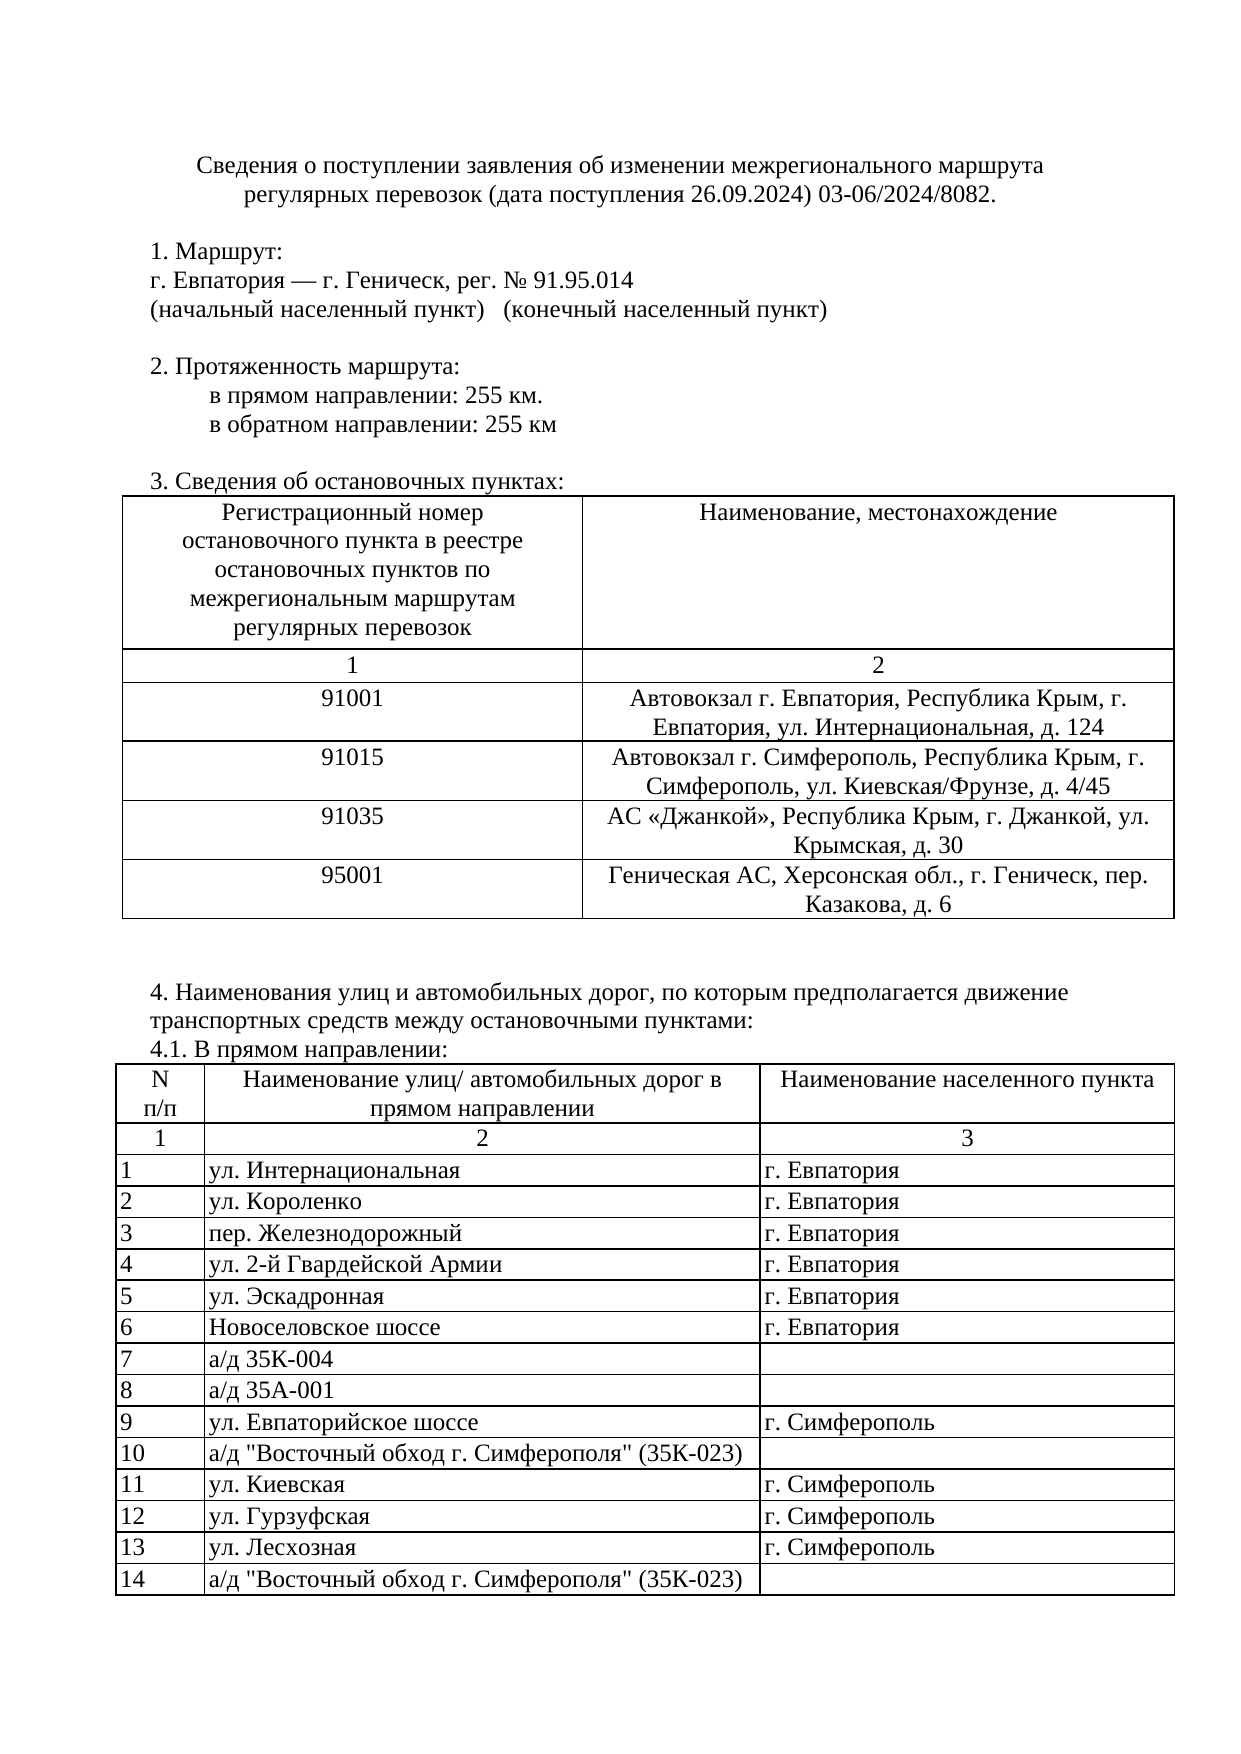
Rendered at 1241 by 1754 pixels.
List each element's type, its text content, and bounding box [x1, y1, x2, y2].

text 3. Сведения об остановочных пунктах: [150, 466, 1090, 495]
table_header Наименование населенного пункта [761, 1065, 1174, 1122]
table_cell 1 [117, 1124, 204, 1153]
table_cell ул. Киевская [205, 1470, 759, 1499]
table_cell ул. Гурзуфская [205, 1501, 759, 1531]
table_cell 3 [761, 1124, 1174, 1153]
table_cell [761, 1344, 1174, 1374]
table_cell 13 [117, 1533, 204, 1562]
table_cell г. Евпатория [761, 1250, 1174, 1279]
table_cell 2 [205, 1124, 759, 1153]
table_cell ул. Эскадронная [205, 1281, 759, 1311]
table_cell 9 [117, 1407, 204, 1437]
table_cell 4 [117, 1250, 204, 1279]
table_cell ул. Евпаторийское шоссе [205, 1407, 759, 1437]
table_cell 95001 [123, 860, 582, 918]
table_header Наименование, местонахождение [583, 497, 1173, 648]
table_cell 10 [117, 1438, 204, 1468]
table_cell 91001 [123, 683, 582, 740]
table_cell 8 [117, 1375, 204, 1405]
table_cell Автовокзал г. Симферополь, Республика Крым, г. Симферополь, ул. Киевская/Фрунзе, д. 4/45 [583, 742, 1173, 799]
table_header N п/п [117, 1065, 204, 1122]
table_cell г. Симферополь [761, 1501, 1174, 1531]
table_cell Новоселовское шоссе [205, 1312, 759, 1342]
table_cell ул. 2-й Гвардейской Армии [205, 1250, 759, 1279]
table_cell г. Евпатория [761, 1281, 1174, 1311]
table_cell г. Евпатория [761, 1155, 1174, 1185]
table_cell 6 [117, 1312, 204, 1342]
table_cell АС «Джанкой», Республика Крым, г. Джанкой, ул. Крымская, д. 30 [583, 801, 1173, 858]
table_cell г. Евпатория [761, 1218, 1174, 1248]
table_cell г. Симферополь [761, 1407, 1174, 1437]
text (начальный населенный пункт) (конечный населенный пункт) [150, 294, 1090, 322]
text 2. Протяженность маршрута: [150, 351, 1090, 380]
table_cell 12 [117, 1501, 204, 1531]
table_cell а/д 35К-004 [205, 1344, 759, 1374]
table_cell Автовокзал г. Евпатория, Республика Крым, г. Евпатория, ул. Интернациональная, д. 124 [583, 683, 1173, 740]
table_cell а/д "Восточный обход г. Симферополя" (35К-023) [205, 1564, 759, 1594]
table_header Регистрационный номер остановочного пункта в реестре остановочных пунктов по межрегиональным маршрутам регулярных перевозок [123, 497, 582, 648]
table_cell [761, 1375, 1174, 1405]
table_cell 1 [123, 650, 582, 681]
text г. Евпатория — г. Геническ, рег. № 91.95.014 [150, 265, 1090, 294]
table_cell [761, 1438, 1174, 1468]
table_cell [761, 1564, 1174, 1594]
table_cell 2 [117, 1187, 204, 1216]
table_cell а/д "Восточный обход г. Симферополя" (35К-023) [205, 1438, 759, 1468]
table_cell г. Евпатория [761, 1187, 1174, 1216]
table_cell 91035 [123, 801, 582, 858]
table_cell ул. Лесхозная [205, 1533, 759, 1562]
table_cell г. Симферополь [761, 1533, 1174, 1562]
text в прямом направлении: 255 км. [150, 380, 1090, 409]
table_cell 2 [583, 650, 1173, 681]
table_cell г. Симферополь [761, 1470, 1174, 1499]
table_cell ул. Короленко [205, 1187, 759, 1216]
table_cell пер. Железнодорожный [205, 1218, 759, 1248]
table_cell Геническая АС, Херсонская обл., г. Геническ, пер. Казакова, д. 6 [583, 860, 1173, 918]
table_cell 1 [117, 1155, 204, 1185]
table_cell 5 [117, 1281, 204, 1311]
table_cell 91015 [123, 742, 582, 799]
text 4.1. В прямом направлении: [150, 1034, 1090, 1063]
table_header Наименование улиц/ автомобильных дорог в прямом направлении [205, 1065, 759, 1122]
table_cell 7 [117, 1344, 204, 1374]
table_cell 14 [117, 1564, 204, 1594]
table_cell а/д 35А-001 [205, 1375, 759, 1405]
table_cell 3 [117, 1218, 204, 1248]
table_cell 11 [117, 1470, 204, 1499]
table_cell ул. Интернациональная [205, 1155, 759, 1185]
text 4. Наименования улиц и автомобильных дорог, по которым предполагается движение транспортных средств между остановочными пунктами: [150, 977, 1090, 1034]
text Сведения о поступлении заявления об изменении межрегионального маршрута регулярных перевозок (дата поступления 26.09.2024) 03-06/2024/8082. [150, 150, 1090, 207]
table_cell г. Евпатория [761, 1312, 1174, 1342]
text 1. Маршрут: [150, 236, 1090, 265]
text в обратном направлении: 255 км [150, 409, 1090, 437]
